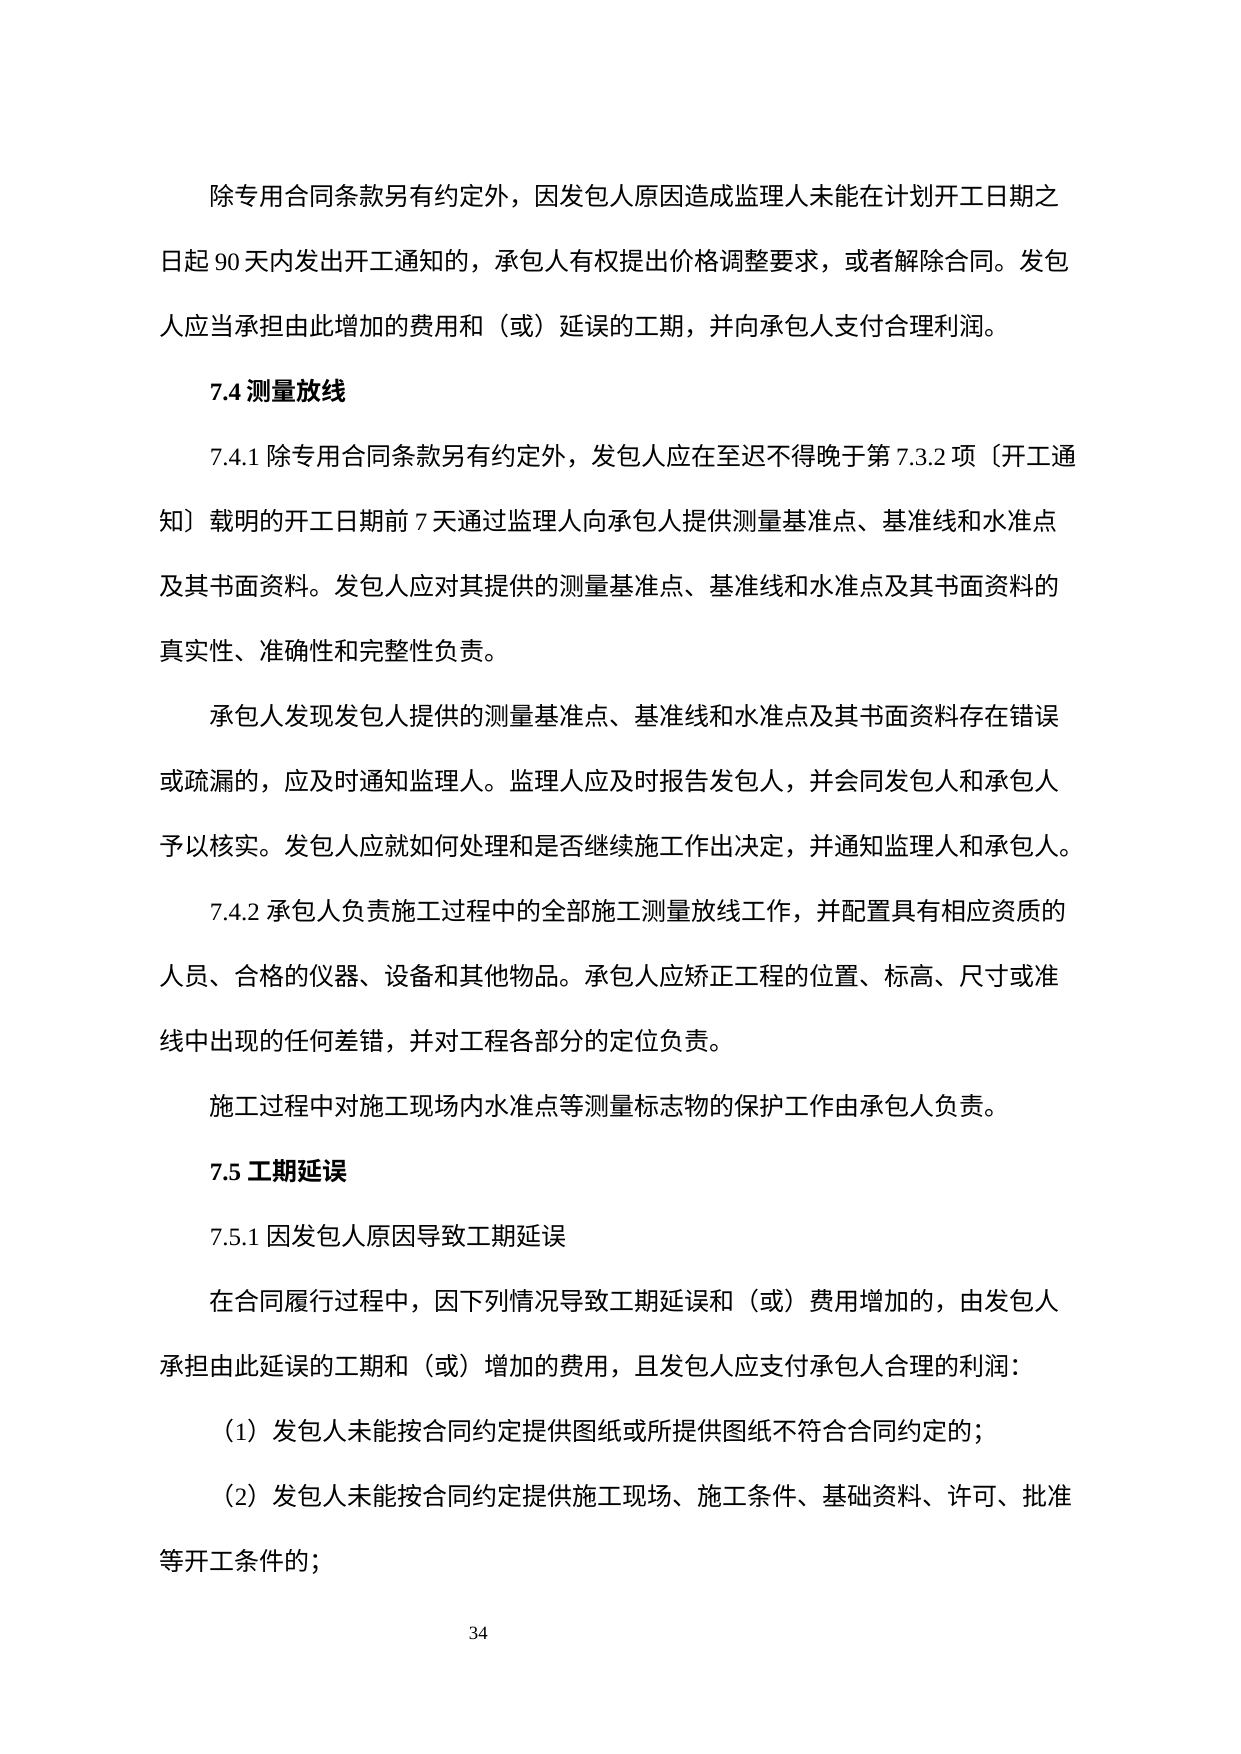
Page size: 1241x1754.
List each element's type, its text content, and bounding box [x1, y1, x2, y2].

text 除专用合同条款另有约定外，因发包人原因造成监理人未能在计划开工日期之日起90天内发出开工通知的，承包人有权提出价格调整要求，或者解除合同。发包人应当承担由此增加的费用和（或）延误的工期，并向承包人支付合理利润。 [159, 162, 1078, 357]
text 7.4测量放线 [159, 357, 1078, 422]
text 7.4.1 除专用合同条款另有约定外，发包人应在至迟不得晚于第7.3.2项〔开工通知〕载明的开工日期前7天通过监理人向承包人提供测量基准点、基准线和水准点及其书面资料。发包人应对其提供的测量基准点、基准线和水准点及其书面资料的真实性、准确性和完整性负责。 [159, 422, 1078, 682]
text 7.5 工期延误 [159, 1137, 1078, 1202]
text 施工过程中对施工现场内水准点等测量标志物的保护工作由承包人负责。 [159, 1072, 1078, 1137]
text 承包人发现发包人提供的测量基准点、基准线和水准点及其书面资料存在错误或疏漏的，应及时通知监理人。监理人应及时报告发包人，并会同发包人和承包人予以核实。发包人应就如何处理和是否继续施工作出决定，并通知监理人和承包人。 [159, 682, 1078, 877]
text 7.4.2 承包人负责施工过程中的全部施工测量放线工作，并配置具有相应资质的人员、合格的仪器、设备和其他物品。承包人应矫正工程的位置、标高、尺寸或准线中出现的任何差错，并对工程各部分的定位负责。 [159, 877, 1078, 1072]
text 7.5.1 因发包人原因导致工期延误 [159, 1202, 1078, 1267]
text 在合同履行过程中，因下列情况导致工期延误和（或）费用增加的，由发包人承担由此延误的工期和（或）增加的费用，且发包人应支付承包人合理的利润： [159, 1267, 1078, 1397]
text （1）发包人未能按合同约定提供图纸或所提供图纸不符合合同约定的； [159, 1397, 1078, 1462]
text （2）发包人未能按合同约定提供施工现场、施工条件、基础资料、许可、批准等开工条件的； [159, 1462, 1078, 1592]
